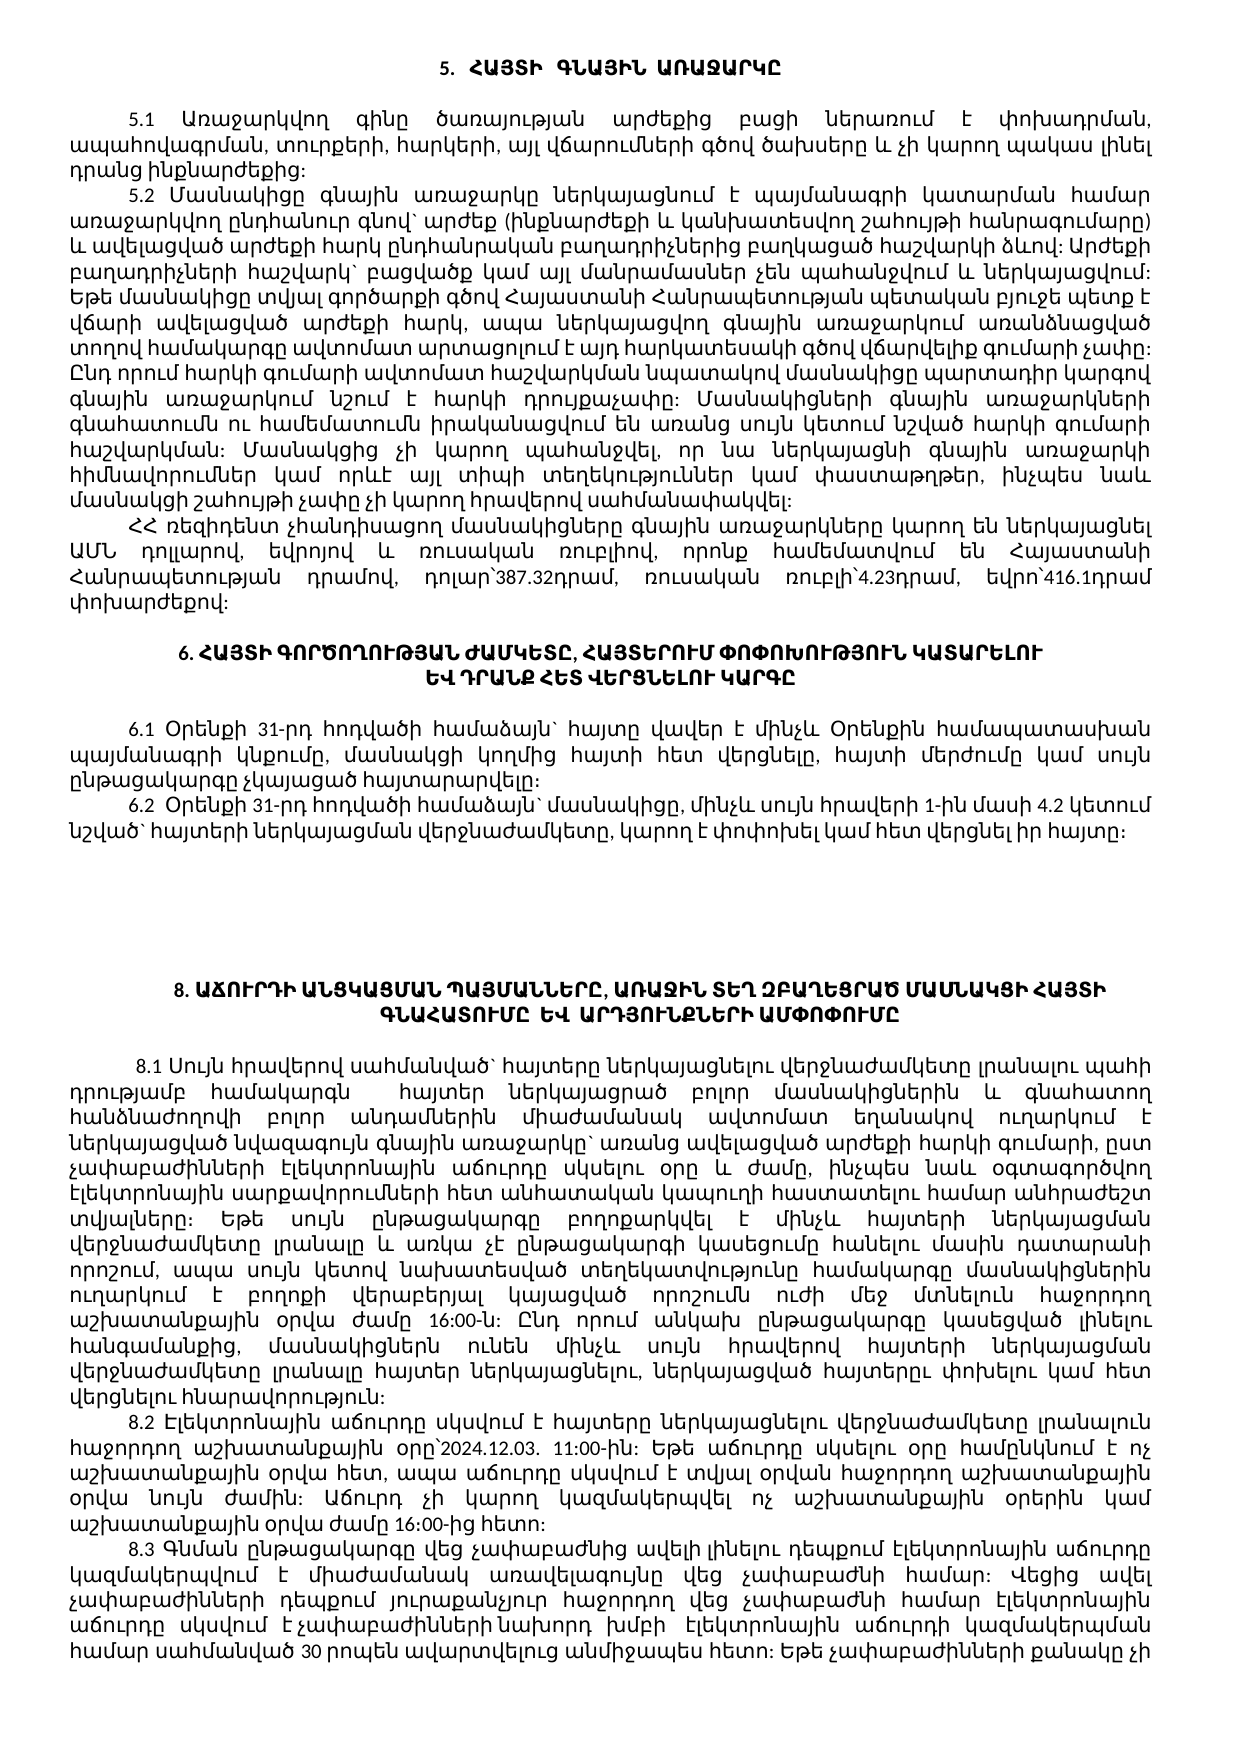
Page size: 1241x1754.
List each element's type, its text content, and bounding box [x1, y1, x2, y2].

text 6.2 Օրենքի 31-րդ հոդվածի համաձայն` մասնակիցը, մինչև սույն հրավերի 1-ին մասի 4.2 կետում նշված` հայտերի ներկայացման վերջնաժամկետը, կարող է փոփոխել կամ հետ վերցնել իր հայտը։ [69, 793, 1152, 843]
text 5.1 Առաջարկվող գինը ծառայության արժեքից բացի ներառում է փոխադրման, ապահովագրման, տուրքերի, հարկերի, այլ վճարումների գծով ծախսերը և չի կարող պակաս լինել դրանց ինքնարժեքից: [69, 106, 1152, 183]
text ՀՀ ռեզիդենտ չհանդիսացող մասնակիցները գնային առաջարկները կարող են ներկայացնել ԱՄՆ դոլլարով, եվրոյով և ռուսական ռուբլիով, որոնք համեմատվում են Հայաստանի Հանրապետության դրամով, դոլար՝387.32դրամ, ռուսական ռուբլի՝4.23դրամ, եվրո՝416.1դրամ փոխարժեքով: [69, 513, 1152, 615]
text ԵՎ ԴՐԱՆՔ ՀԵՏ ՎԵՐՑՆԵԼՈՒ ԿԱՐԳԸ [69, 666, 1152, 691]
text 8.1 Սույն հրավերով սահմանված` հայտերը ներկայացնելու վերջնաժամկետը լրանալու պահի դրությամբ համակարգն հայտեր ներկայացրած բոլոր մասնակիցներին և գնահատող հանձնաժողովի բոլոր անդամներին միաժամանակ ավտոմատ եղանակով ուղարկում է ներկայացված նվազագույն գնային առաջարկը` առանց ավելացված արժեքի հարկի գումարի, ըստ չափաբաժինների էլեկտրոնային աճուրդը սկսելու օրը և ժամը, ինչպես նաև օգտագործվող էլեկտրոնային սարքավորումների հետ անհատական կապուղի հաստատելու համար անհրաժեշտ տվյալները։ Եթե սույն ընթացակարգը բողոքարկվել է մինչև հայտերի ներկայացման վերջնաժամկետը լրանալը և առկա չէ ընթացակարգի կասեցումը հանելու մասին դատարանի որոշում, ապա սույն կետով նախատեսված տեղեկատվությունը համակարգը մասնակիցներին ուղարկում է բողոքի վերաբերյալ կայացված որոշումն ուժի մեջ մտնելուն հաջորդող աշխատանքային օրվա ժամը 16:00-ն: Ընդ որում անկախ ընթացակարգը կասեցված լինելու հանգամանքից, մասնակիցներն ունեն մինչև սույն հրավերով հայտերի ներկայացման վերջնաժամկետը լրանալը հայտեր ներկայացնելու, ներկայացված հայտերըւ փոխելու կամ հետ վերցնելու հնարավորություն: [69, 1053, 1152, 1409]
text 8.2 Էլեկտրոնային աճուրդը սկսվում է հայտերը ներկայացնելու վերջնաժամկետը լրանալուն հաջորդող աշխատանքային օրը՝2024.12.03. 11:00 -ին: Եթե աճուրդը սկսելու օրը համընկնում է ոչ աշխատանքային օրվա հետ, ապա աճուրդը սկսվում է տվյալ օրվան հաջորդող աշխատանքային օրվա նույն ժամին: Աճուրդ չի կարող կազմակերպվել ոչ աշխատանքային օրերին կամ աշխատանքային օրվա ժամը 16։00-ից հետո: [69, 1409, 1152, 1536]
text 8. ԱՃՈՒՐԴԻ ԱՆՑԿԱՑՄԱՆ ՊԱՅՄԱՆՆԵՐԸ, ԱՌԱՋԻՆ ՏԵՂ ԶԲԱՂԵՑՐԱԾ ՄԱՍՆԱԿՑԻ ՀԱՅՏԻ [69, 977, 1152, 1003]
text 6.1 Օրենքի 31-րդ հոդվածի համաձայն` հայտը վավեր է մինչև Օրենքին համապատասխան պայմանագրի կնքումը, մասնակցի կողմից հայտի հետ վերցնելը, հայտի մերժումը կամ սույն ընթացակարգը չկայացած հայտարարվելը։ [69, 716, 1152, 793]
text 5.2 Մասնակիցը գնային առաջարկը ներկայացնում է պայմանագրի կատարման համար առաջարկվող ընդհանուր գնով` արժեք (ինքնարժեքի և կանխատեսվող շահույթի հանրագումարը) և ավելացված արժեքի հարկ ընդհանրական բաղադրիչներից բաղկացած հաշվարկի ձևով: Արժեքի բաղադրիչների հաշվարկ` բացվածք կամ այլ մանրամասներ չեն պահանջվում և ներկայացվում: Եթե մասնակիցը տվյալ գործարքի գծով Հայաստանի Հանրապետության պետական բյուջե պետք է վճարի ավելացված արժեքի հարկ, ապա ներկայացվող գնային առաջարկում առանձնացված տողով համակարգը ավտոմատ արտացոլում է այդ հարկատեսակի գծով վճարվելիք գումարի չափը: Ընդ որում հարկի գումարի ավտոմատ հաշվարկման նպատակով մասնակիցը պարտադիր կարգով գնային առաջարկում նշում է հարկի դրույքաչափը: Մասնակիցների գնային առաջարկների գնահատումն ու համեմատումն իրականացվում են առանց սույն կետում նշված հարկի գումարի հաշվարկման: Մասնակցից չի կարող պահանջվել, որ նա ներկայացնի գնային առաջարկի հիմնավորումներ կամ որևէ այլ տիպի տեղեկություններ կամ փաստաթղթեր, ինչպես նաև մասնակցի շահույթի չափը չի կարող հրավերով սահմանափակվել: [69, 183, 1152, 513]
text 6. ՀԱՅՏԻ ԳՈՐԾՈՂՈՒԹՅԱՆ ԺԱՄԿԵՏԸ, ՀԱՅՏԵՐՈՒՄ ՓՈՓՈԽՈՒԹՅՈՒՆ ԿԱՏԱՐԵԼՈՒ [69, 640, 1152, 666]
text ԳՆԱՀԱՏՈՒՄԸ ԵՎ ԱՐԴՅՈՒՆՔՆԵՐԻ ԱՄՓՈՓՈՒՄԸ [69, 1003, 1152, 1028]
text 5. ՀԱՅՏԻ ԳՆԱՅԻՆ ԱՌԱՋԱՐԿԸ [69, 56, 1152, 81]
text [69, 1536, 1152, 1663]
